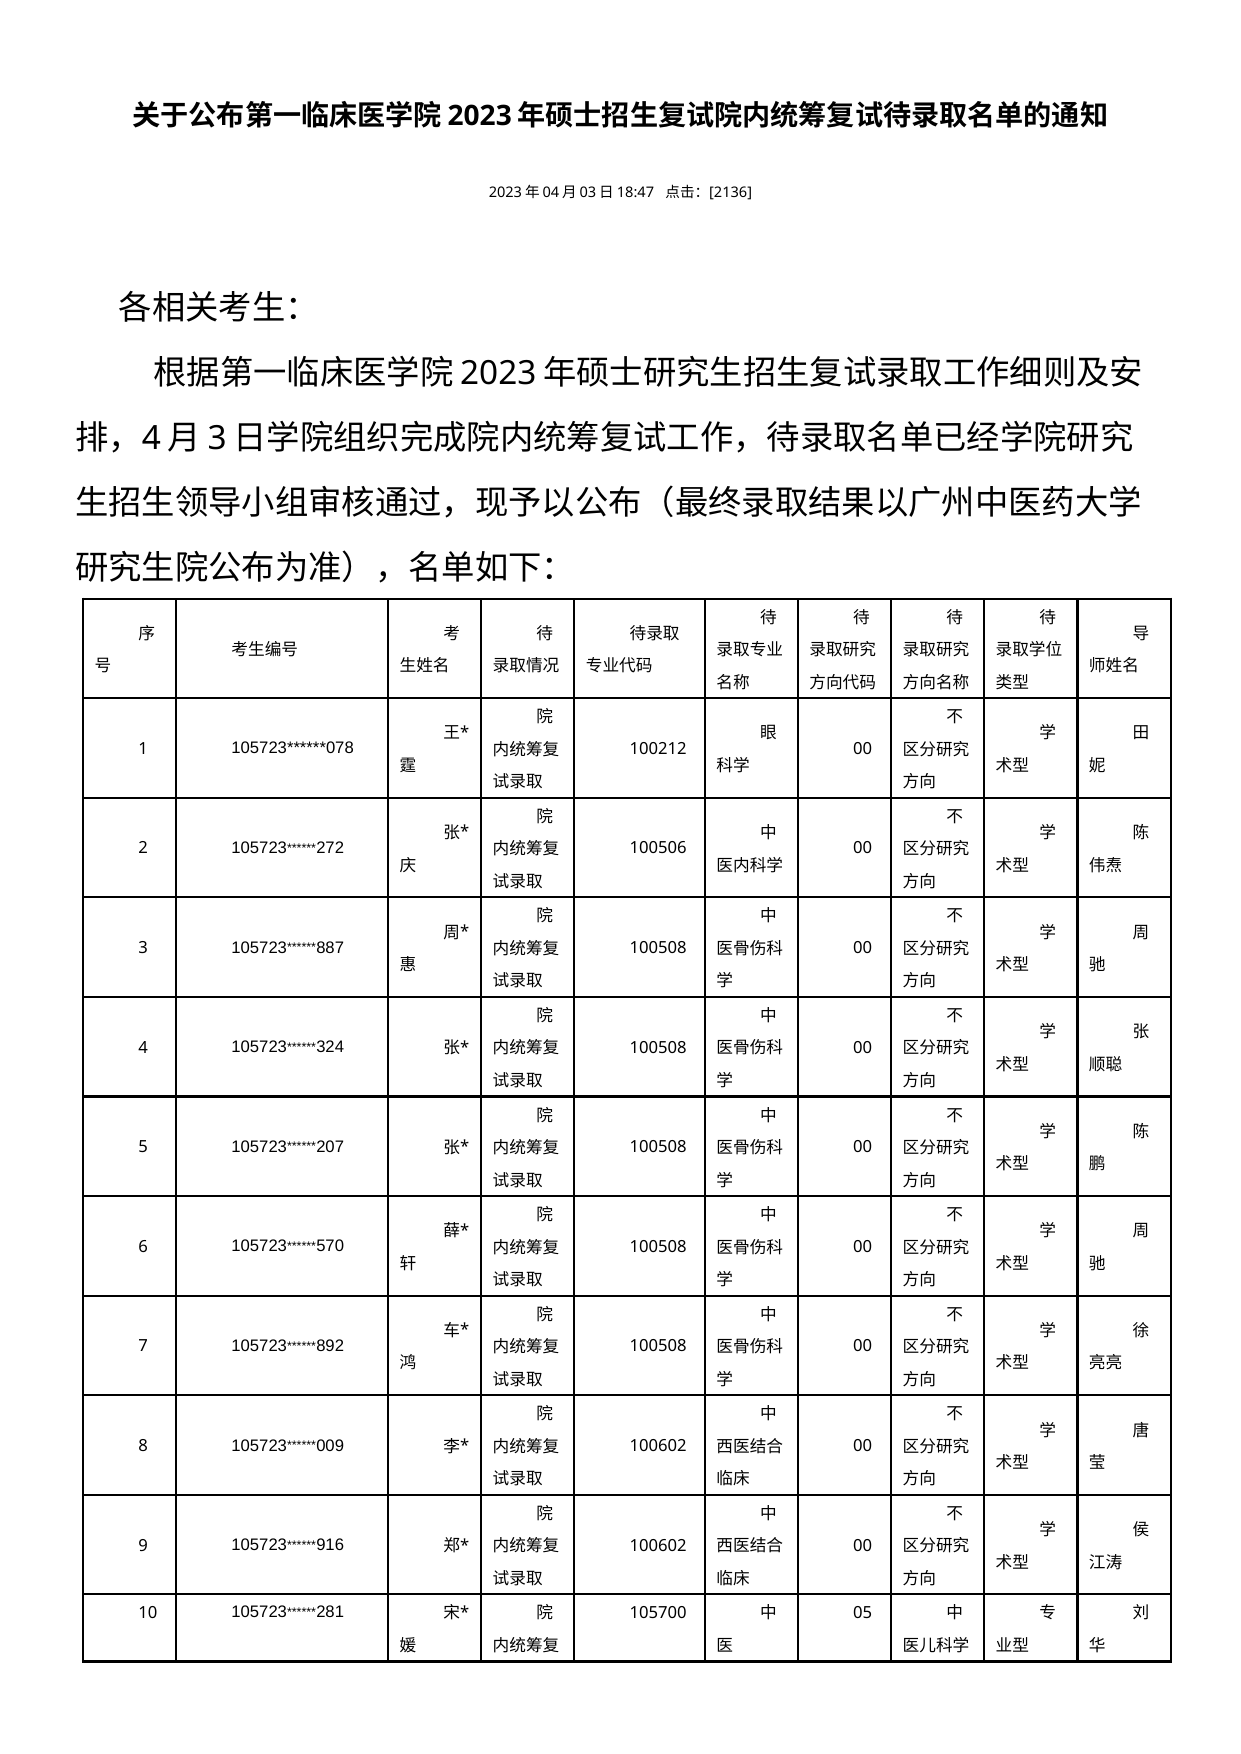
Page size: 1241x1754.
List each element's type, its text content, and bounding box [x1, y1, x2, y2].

table_cell 00 [799, 1098, 890, 1195]
table_cell 郑* [389, 1496, 480, 1593]
text 根据第一临床医学院2023年硕士研究生招生复试录取工作细则及安排，4月3日学院组织完成院内统筹复试工作，待录取名单已经学院研究生招生领导小组审核通过，现予以公布（最终录取结果以广州中医药大学研究生院公布为准），名单如下： [75, 337, 1165, 597]
table_cell 100508 [575, 898, 704, 996]
table_cell 院内统筹复试录取 [482, 1496, 573, 1593]
table_cell 中医儿科学 [892, 1595, 983, 1660]
table_cell 00 [799, 1396, 890, 1494]
text 各相关考生： [75, 272, 1165, 337]
table_header 待录取学位类型 [985, 600, 1076, 697]
table_cell 105723******324 [177, 998, 387, 1095]
table_cell 学术型 [985, 1197, 1076, 1294]
table_cell 00 [799, 1197, 890, 1294]
table_cell 00 [799, 799, 890, 896]
table_cell 4 [84, 998, 175, 1095]
table_cell 院内统筹复试录取 [482, 1595, 573, 1660]
table_cell 105723******887 [177, 898, 387, 996]
table_cell 侯江涛 [1079, 1496, 1170, 1593]
table_cell 中医骨伤科学 [706, 998, 797, 1095]
table_cell 不区分研究方向 [892, 1297, 983, 1394]
text 2023年04月03日 18:47 点击：[2136] [75, 175, 1165, 207]
table_cell 张*庆 [389, 799, 480, 896]
table_cell 100508 [575, 998, 704, 1095]
table_cell 宋*媛 [389, 1595, 480, 1660]
table_header 待录取专业名称 [706, 600, 797, 697]
table_cell 眼科学 [706, 699, 797, 797]
table_cell 张* [389, 1098, 480, 1195]
table_cell 周驰 [1079, 898, 1170, 996]
table_cell 张顺聪 [1079, 998, 1170, 1095]
table_cell 7 [84, 1297, 175, 1394]
table_cell 陈伟焘 [1079, 799, 1170, 896]
table_cell 105723******272 [177, 799, 387, 896]
table_cell 105723******916 [177, 1496, 387, 1593]
table_cell 田妮 [1079, 699, 1170, 797]
table_header 待录取情况 [482, 600, 573, 697]
table_cell 中医内科学 [706, 799, 797, 896]
table_cell 院内统筹复试录取 [482, 998, 573, 1095]
table_cell 学术型 [985, 1098, 1076, 1195]
table_cell 不区分研究方向 [892, 998, 983, 1095]
table_cell 院内统筹复试录取 [482, 799, 573, 896]
table_header 考生编号 [177, 600, 387, 697]
table_cell 中医骨伤科学 [706, 898, 797, 996]
table_cell 中医骨伤科学 [706, 1297, 797, 1394]
table_cell 唐莹 [1079, 1396, 1170, 1494]
table_cell 100602 [575, 1496, 704, 1593]
table_cell 周*惠 [389, 898, 480, 996]
table_cell 3 [84, 898, 175, 996]
table_cell 1 [84, 699, 175, 797]
table_cell 100508 [575, 1197, 704, 1294]
table_cell 5 [84, 1098, 175, 1195]
table_cell 00 [799, 1297, 890, 1394]
table_cell 不区分研究方向 [892, 1197, 983, 1294]
table_cell 不区分研究方向 [892, 799, 983, 896]
table_cell 学术型 [985, 1297, 1076, 1394]
table_cell 中医骨伤科学 [706, 1098, 797, 1195]
table_cell 学术型 [985, 998, 1076, 1095]
table_cell 不区分研究方向 [892, 898, 983, 996]
table_cell 00 [799, 998, 890, 1095]
table_cell 中西医结合临床 [706, 1396, 797, 1494]
table_cell 刘华 [1079, 1595, 1170, 1660]
table_header 待录取研究方向名称 [892, 600, 983, 697]
table_cell 徐亮亮 [1079, 1297, 1170, 1394]
table_cell 00 [799, 898, 890, 996]
table_header 考生姓名 [389, 600, 480, 697]
table_cell 00 [799, 1496, 890, 1593]
table_cell 院内统筹复试录取 [482, 1396, 573, 1494]
table_cell 不区分研究方向 [892, 1496, 983, 1593]
table_cell 6 [84, 1197, 175, 1294]
table_cell 100508 [575, 1098, 704, 1195]
table_cell 中医 [706, 1595, 797, 1660]
table_cell 车*鸿 [389, 1297, 480, 1394]
table_cell 00 [799, 699, 890, 797]
table_cell 不区分研究方向 [892, 1396, 983, 1494]
table_cell 100212 [575, 699, 704, 797]
table_cell 不区分研究方向 [892, 1098, 983, 1195]
table_cell 院内统筹复试录取 [482, 699, 573, 797]
table_cell 2 [84, 799, 175, 896]
table_cell 中西医结合临床 [706, 1496, 797, 1593]
table_cell 学术型 [985, 1496, 1076, 1593]
table_cell 王*霆 [389, 699, 480, 797]
table_cell 105700 [575, 1595, 704, 1660]
table_cell 不区分研究方向 [892, 699, 983, 797]
table_cell 105723******892 [177, 1297, 387, 1394]
table_cell 100602 [575, 1396, 704, 1494]
table_cell 学术型 [985, 699, 1076, 797]
table_cell 105723******281 [177, 1595, 387, 1660]
table_cell 8 [84, 1396, 175, 1494]
table_cell 院内统筹复试录取 [482, 1297, 573, 1394]
table_cell 05 [799, 1595, 890, 1660]
table_cell 李* [389, 1396, 480, 1494]
table_cell 中医骨伤科学 [706, 1197, 797, 1294]
table_cell 薛*轩 [389, 1197, 480, 1294]
table_header 待录取研究方向代码 [799, 600, 890, 697]
table_cell 学术型 [985, 1396, 1076, 1494]
table_cell 周驰 [1079, 1197, 1170, 1294]
table_cell 105723******207 [177, 1098, 387, 1195]
table_cell 陈鹏 [1079, 1098, 1170, 1195]
table_cell 105723******570 [177, 1197, 387, 1294]
table_cell 105723******009 [177, 1396, 387, 1494]
table_cell 专业型 [985, 1595, 1076, 1660]
table_cell 100506 [575, 799, 704, 896]
table_cell 学术型 [985, 799, 1076, 896]
table_cell 105723******078 [177, 699, 387, 797]
table_cell 9 [84, 1496, 175, 1593]
table_cell 学术型 [985, 898, 1076, 996]
table_cell 院内统筹复试录取 [482, 898, 573, 996]
table_cell 10 [84, 1595, 175, 1660]
table_header 序号 [84, 600, 175, 697]
table_cell 院内统筹复试录取 [482, 1098, 573, 1195]
table_header 导师姓名 [1079, 600, 1170, 697]
table_cell 张* [389, 998, 480, 1095]
table_cell 100508 [575, 1297, 704, 1394]
table_cell 院内统筹复试录取 [482, 1197, 573, 1294]
subtitle 关于公布第一临床医学院2023年硕士招生复试院内统筹复试待录取名单的通知 [75, 81, 1165, 146]
table_header 待录取专业代码 [575, 600, 704, 697]
